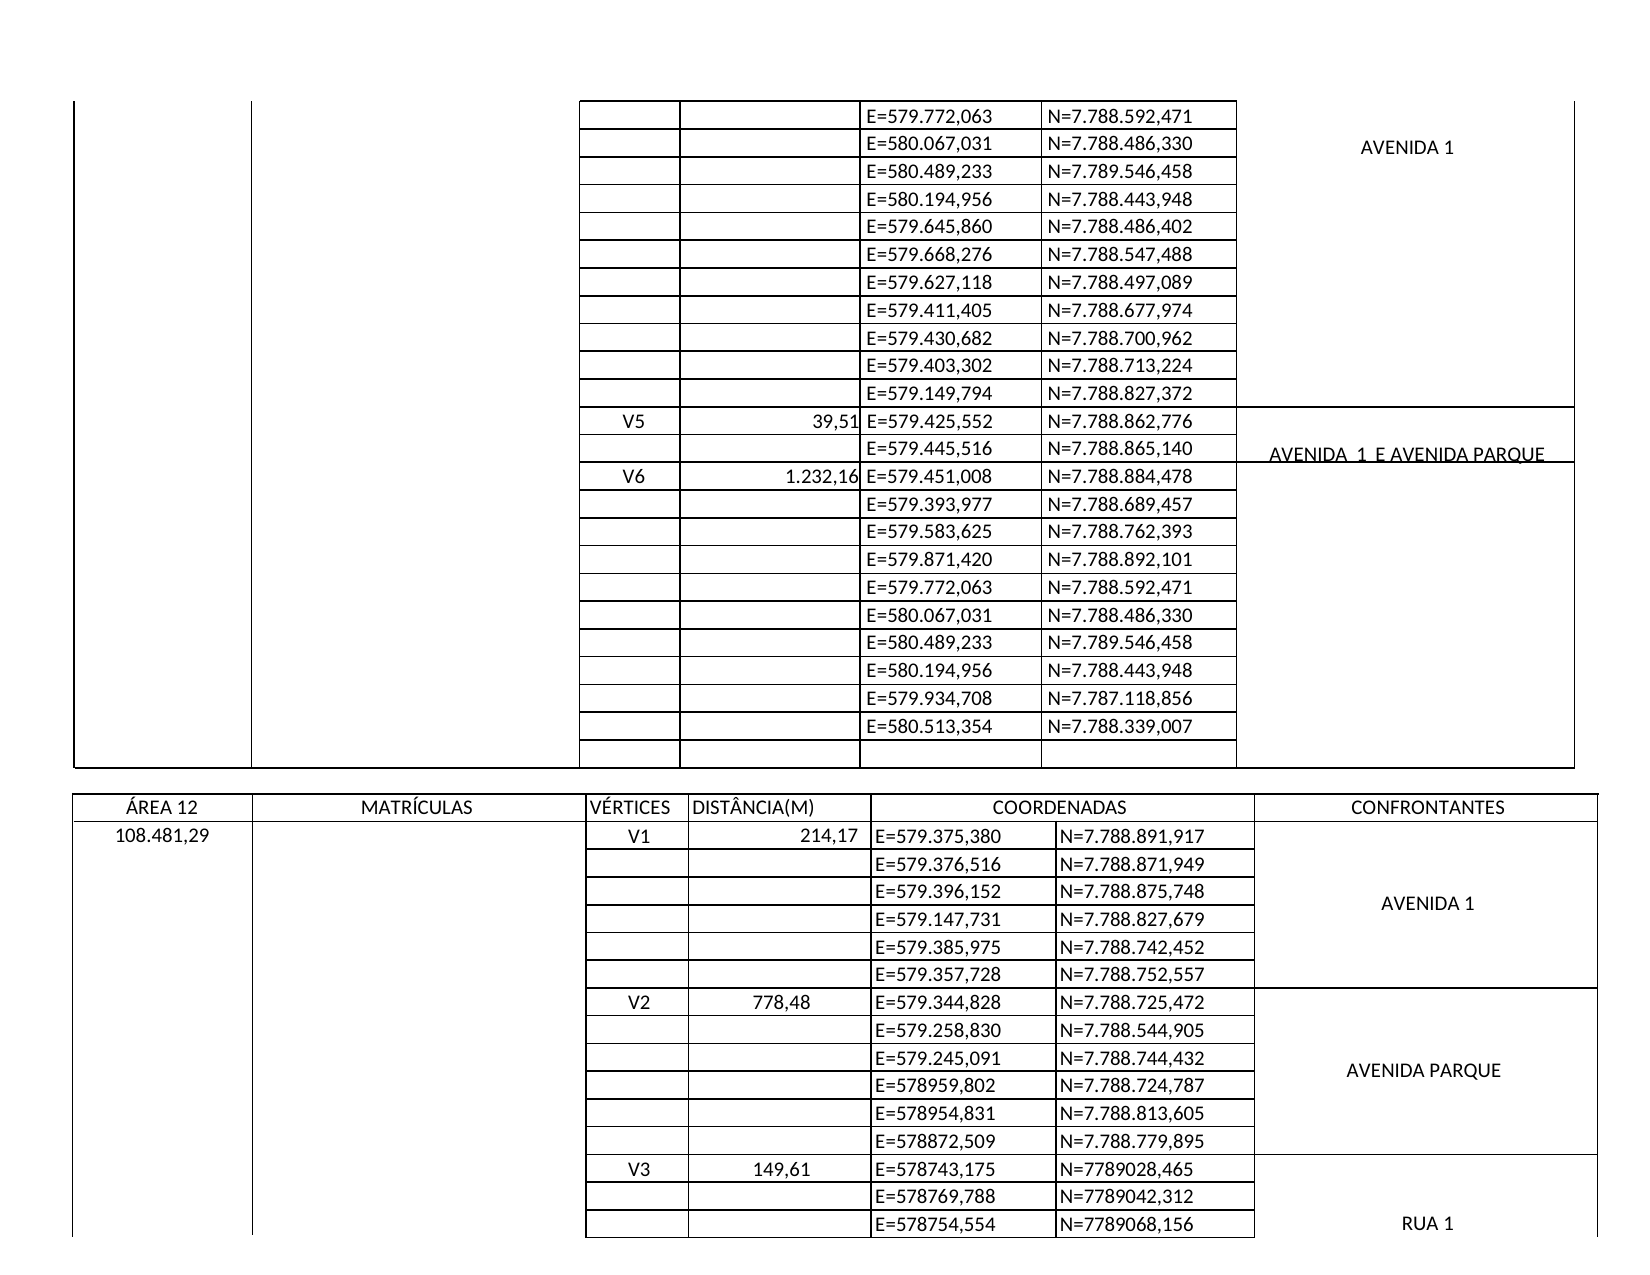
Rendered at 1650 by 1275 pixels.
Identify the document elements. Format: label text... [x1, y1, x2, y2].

text V6 1.232,16 E=579.451,008 N=7.788.884,478 [62, 463, 1192, 489]
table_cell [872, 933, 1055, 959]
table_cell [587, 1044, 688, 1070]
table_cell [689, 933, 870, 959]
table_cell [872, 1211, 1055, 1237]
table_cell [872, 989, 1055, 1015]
text E=579.772,063 N=7.788.592,471 [62, 574, 1192, 599]
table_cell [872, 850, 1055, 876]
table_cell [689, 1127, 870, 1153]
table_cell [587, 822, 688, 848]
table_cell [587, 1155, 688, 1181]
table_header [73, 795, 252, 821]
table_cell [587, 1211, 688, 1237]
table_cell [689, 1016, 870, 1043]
text E=580.194,956 N=7.788.443,948 [62, 186, 1192, 211]
text E=579.871,420 N=7.788.892,101 [62, 546, 1192, 572]
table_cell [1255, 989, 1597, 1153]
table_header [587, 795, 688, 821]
text V5 39,51 E=579.425,552 N=7.788.862,776 [62, 408, 1192, 433]
text E=579.411,405 N=7.788.677,974 [62, 297, 1192, 322]
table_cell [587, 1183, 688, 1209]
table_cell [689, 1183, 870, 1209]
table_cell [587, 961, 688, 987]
text E=580.067,031 N=7.788.486,330 [62, 131, 1192, 156]
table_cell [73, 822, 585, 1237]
text E=579.934,708 N=7.787.118,856 [62, 685, 1192, 711]
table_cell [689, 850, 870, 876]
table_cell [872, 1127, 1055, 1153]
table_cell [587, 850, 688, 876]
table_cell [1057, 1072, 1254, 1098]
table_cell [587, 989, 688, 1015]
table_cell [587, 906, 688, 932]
text E=579.627,118 N=7.788.497,089 [62, 269, 1192, 294]
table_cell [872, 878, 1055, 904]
text E=579.430,682 N=7.788.700,962 [62, 325, 1192, 350]
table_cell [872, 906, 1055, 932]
text E=580.513,354 N=7.788.339,007 [62, 713, 1192, 738]
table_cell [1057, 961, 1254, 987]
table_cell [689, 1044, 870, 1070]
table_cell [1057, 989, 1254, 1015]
text E=579.393,977 N=7.788.689,457 [62, 491, 1192, 516]
text E=580.194,956 N=7.788.443,948 [62, 657, 1192, 683]
text E=579.772,063 N=7.788.592,471 [62, 103, 1192, 128]
text E=579.645,860 N=7.788.486,402 [62, 214, 1192, 239]
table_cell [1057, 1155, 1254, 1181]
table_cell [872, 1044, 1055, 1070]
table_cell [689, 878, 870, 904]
text E=579.583,625 N=7.788.762,393 [62, 519, 1192, 544]
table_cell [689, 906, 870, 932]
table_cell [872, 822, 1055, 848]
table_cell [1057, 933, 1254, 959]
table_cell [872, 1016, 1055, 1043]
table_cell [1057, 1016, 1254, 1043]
text E=579.149,794 N=7.788.827,372 [62, 380, 1192, 406]
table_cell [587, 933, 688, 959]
text E=580.489,233 N=7.789.546,458 [62, 158, 1192, 184]
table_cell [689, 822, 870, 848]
text AVENIDA 1 [1356, 134, 1458, 159]
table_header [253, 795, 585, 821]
text AVENIDA 1 E AVENIDA PARQUE [1264, 441, 1549, 466]
text E=579.668,276 N=7.788.547,488 [62, 241, 1192, 267]
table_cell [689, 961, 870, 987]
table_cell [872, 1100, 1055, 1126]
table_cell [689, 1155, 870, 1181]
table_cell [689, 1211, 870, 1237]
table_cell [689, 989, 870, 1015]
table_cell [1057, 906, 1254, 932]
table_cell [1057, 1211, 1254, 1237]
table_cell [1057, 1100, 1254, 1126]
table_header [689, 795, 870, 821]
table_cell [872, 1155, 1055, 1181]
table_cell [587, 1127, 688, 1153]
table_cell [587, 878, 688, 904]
text E=579.445,516 N=7.788.865,140 [62, 436, 1192, 461]
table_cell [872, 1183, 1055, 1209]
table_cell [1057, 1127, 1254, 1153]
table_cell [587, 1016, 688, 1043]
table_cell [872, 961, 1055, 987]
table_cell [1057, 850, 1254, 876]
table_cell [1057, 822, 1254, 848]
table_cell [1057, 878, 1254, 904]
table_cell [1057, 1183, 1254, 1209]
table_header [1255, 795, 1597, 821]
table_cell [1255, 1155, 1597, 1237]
text E=579.403,302 N=7.788.713,224 [62, 352, 1192, 378]
text E=580.489,233 N=7.789.546,458 [62, 629, 1192, 655]
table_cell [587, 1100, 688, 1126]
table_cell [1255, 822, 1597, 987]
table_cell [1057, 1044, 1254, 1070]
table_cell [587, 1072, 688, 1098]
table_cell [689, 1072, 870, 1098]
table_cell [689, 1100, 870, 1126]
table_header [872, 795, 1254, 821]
text E=580.067,031 N=7.788.486,330 [62, 602, 1192, 627]
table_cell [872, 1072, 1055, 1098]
